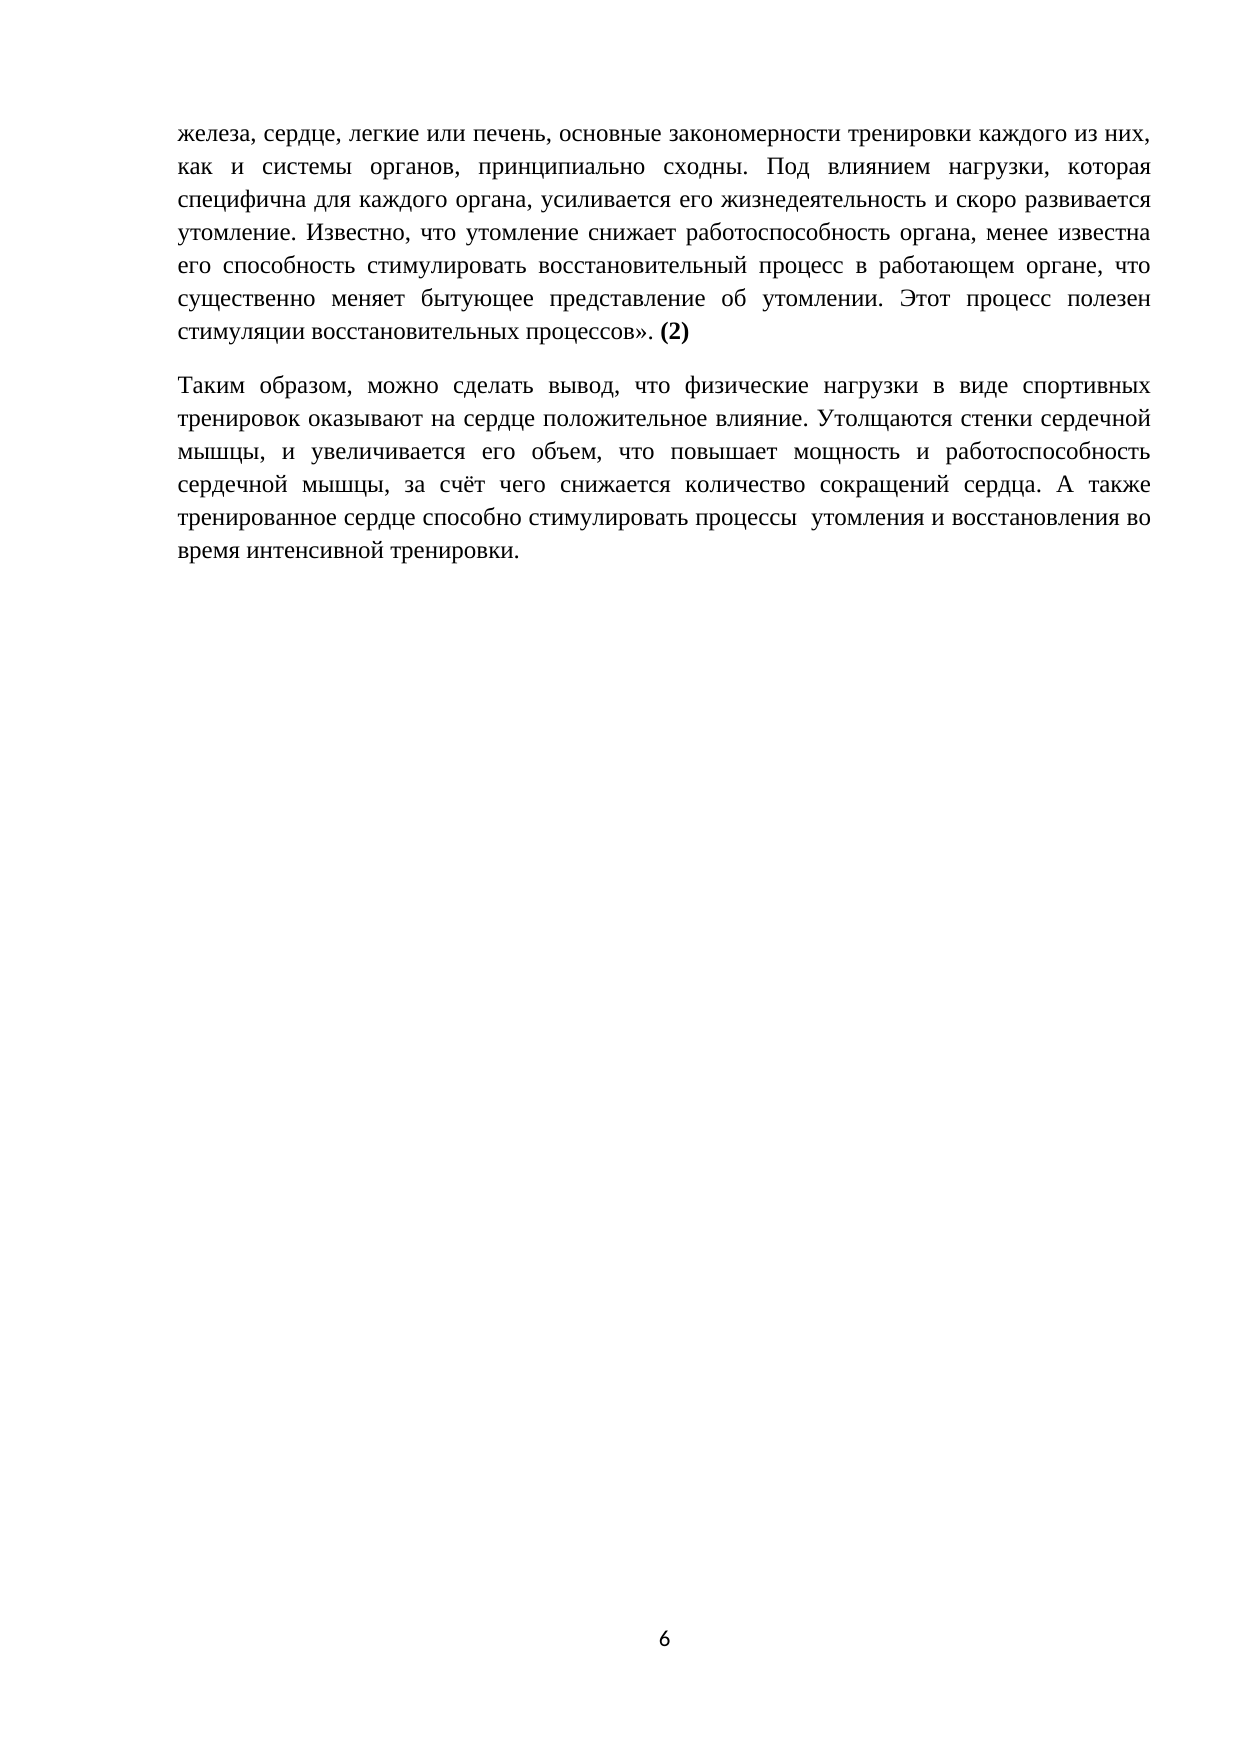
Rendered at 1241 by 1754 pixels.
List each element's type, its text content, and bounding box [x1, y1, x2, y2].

text Таким образом, можно сделать вывод, что физические нагрузки в виде спортивных тренировок оказывают на сердце положительное влияние. Утолщаются стенки сердечной мышцы, и увеличивается его объем, что повышает мощность и работоспособность сердечной мышцы, за счёт чего снижается количество сокращений сердца. А также тренированное сердце способно стимулировать процессы утомления и восстановления во время интенсивной тренировки. [177, 370, 1152, 564]
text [177, 118, 1152, 345]
